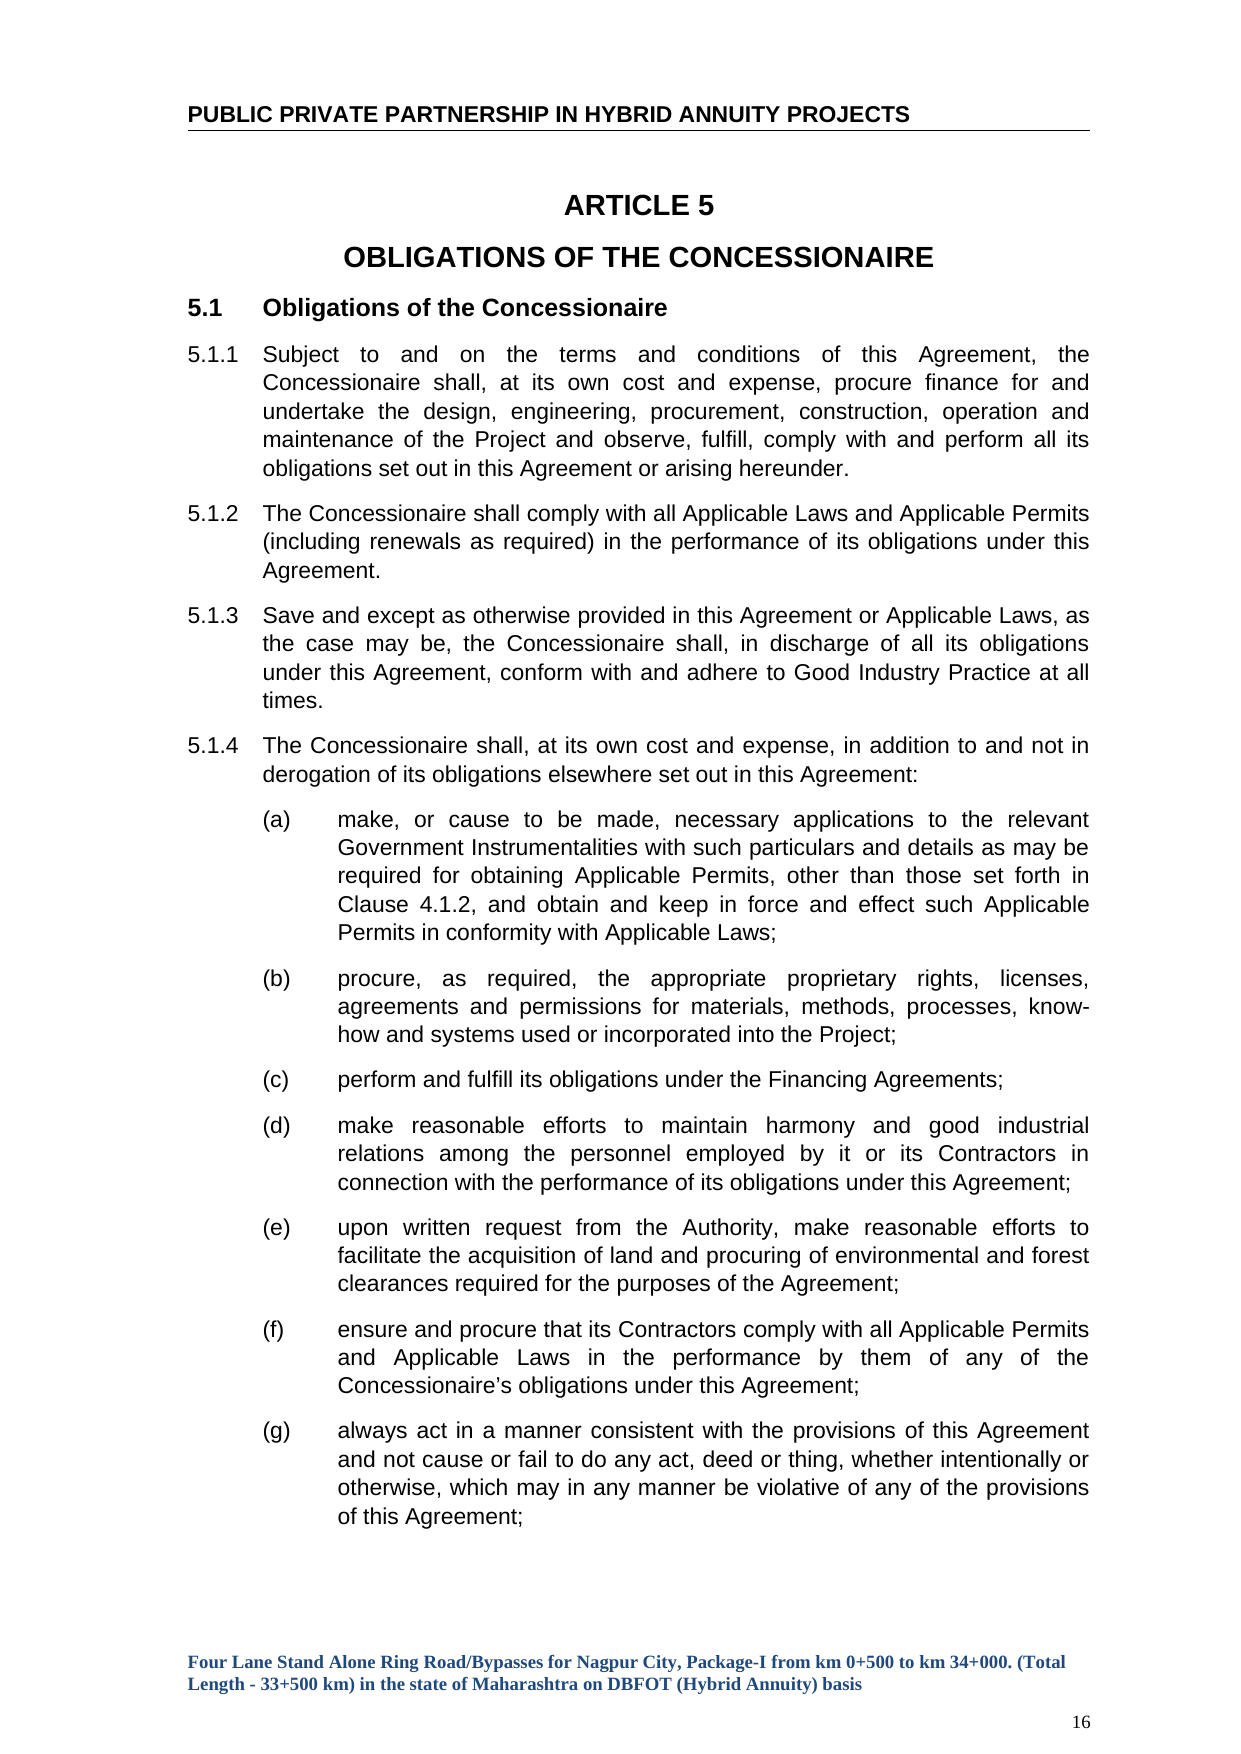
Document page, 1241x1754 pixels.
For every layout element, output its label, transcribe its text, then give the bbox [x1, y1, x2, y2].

text (a) make, or cause to be made, necessary applications to the relevant Government Instrumentalities with such particulars and details as may be required for obtaining Applicable Permits, other than those set forth in Clause 4.1.2, and obtain and keep in force and effect such Applicable Permits in conformity with Applicable Laws; [262, 806, 1090, 946]
text (g) always act in a manner consistent with the provisions of this Agreement and not cause or fail to do any act, deed or thing, whether intentionally or otherwise, which may in any manner be violative of any of the provisions of this Agreement; [262, 1417, 1090, 1529]
text ARTICLE 5 [187, 187, 1090, 221]
text (e) upon written request from the Authority, make reasonable efforts to facilitate the acquisition of land and procuring of environmental and forest clearances required for the purposes of the Agreement; [262, 1213, 1090, 1297]
text (f) ensure and procure that its Contractors comply with all Applicable Permits and Applicable Laws in the performance by them of any of the Concessionaire’s obligations under this Agreement; [262, 1316, 1090, 1399]
text 5.1.4 The Concessionaire shall, at its own cost and expense, in addition to and not in derogation of its obligations elsewhere set out in this Agreement: [187, 732, 1090, 787]
text 5.1.2 The Concessionaire shall comply with all Applicable Laws and Applicable Permits (including renewals as required) in the performance of its obligations under this Agreement. [187, 500, 1090, 583]
text 5.1.3 Save and except as otherwise provided in this Agreement or Applicable Laws, as the case may be, the Concessionaire shall, in discharge of all its obligations under this Agreement, conform with and adhere to Good Industry Practice at all times. [187, 602, 1090, 713]
text 5.1 Obligations of the Concessionaire [187, 293, 1090, 322]
text 5.1.1 Subject to and on the terms and conditions of this Agreement, the Concessionaire shall, at its own cost and expense, procure finance for and undertake the design, engineering, procurement, construction, operation and maintenance of the Project and observe, fulfill, comply with and perform all its obligations set out in this Agreement or arising hereunder. [187, 341, 1090, 481]
text (c) perform and fulfill its obligations under the Financing Agreements; [262, 1066, 1090, 1093]
text OBLIGATIONS OF THE CONCESSIONAIRE [187, 240, 1090, 274]
text (b) procure, as required, the appropriate proprietary rights, licenses, agreements and permissions for materials, methods, processes, know-how and systems used or incorporated into the Project; [262, 964, 1090, 1048]
text (d) make reasonable efforts to maintain harmony and good industrial relations among the personnel employed by it or its Contractors in connection with the performance of its obligations under this Agreement; [262, 1112, 1090, 1195]
